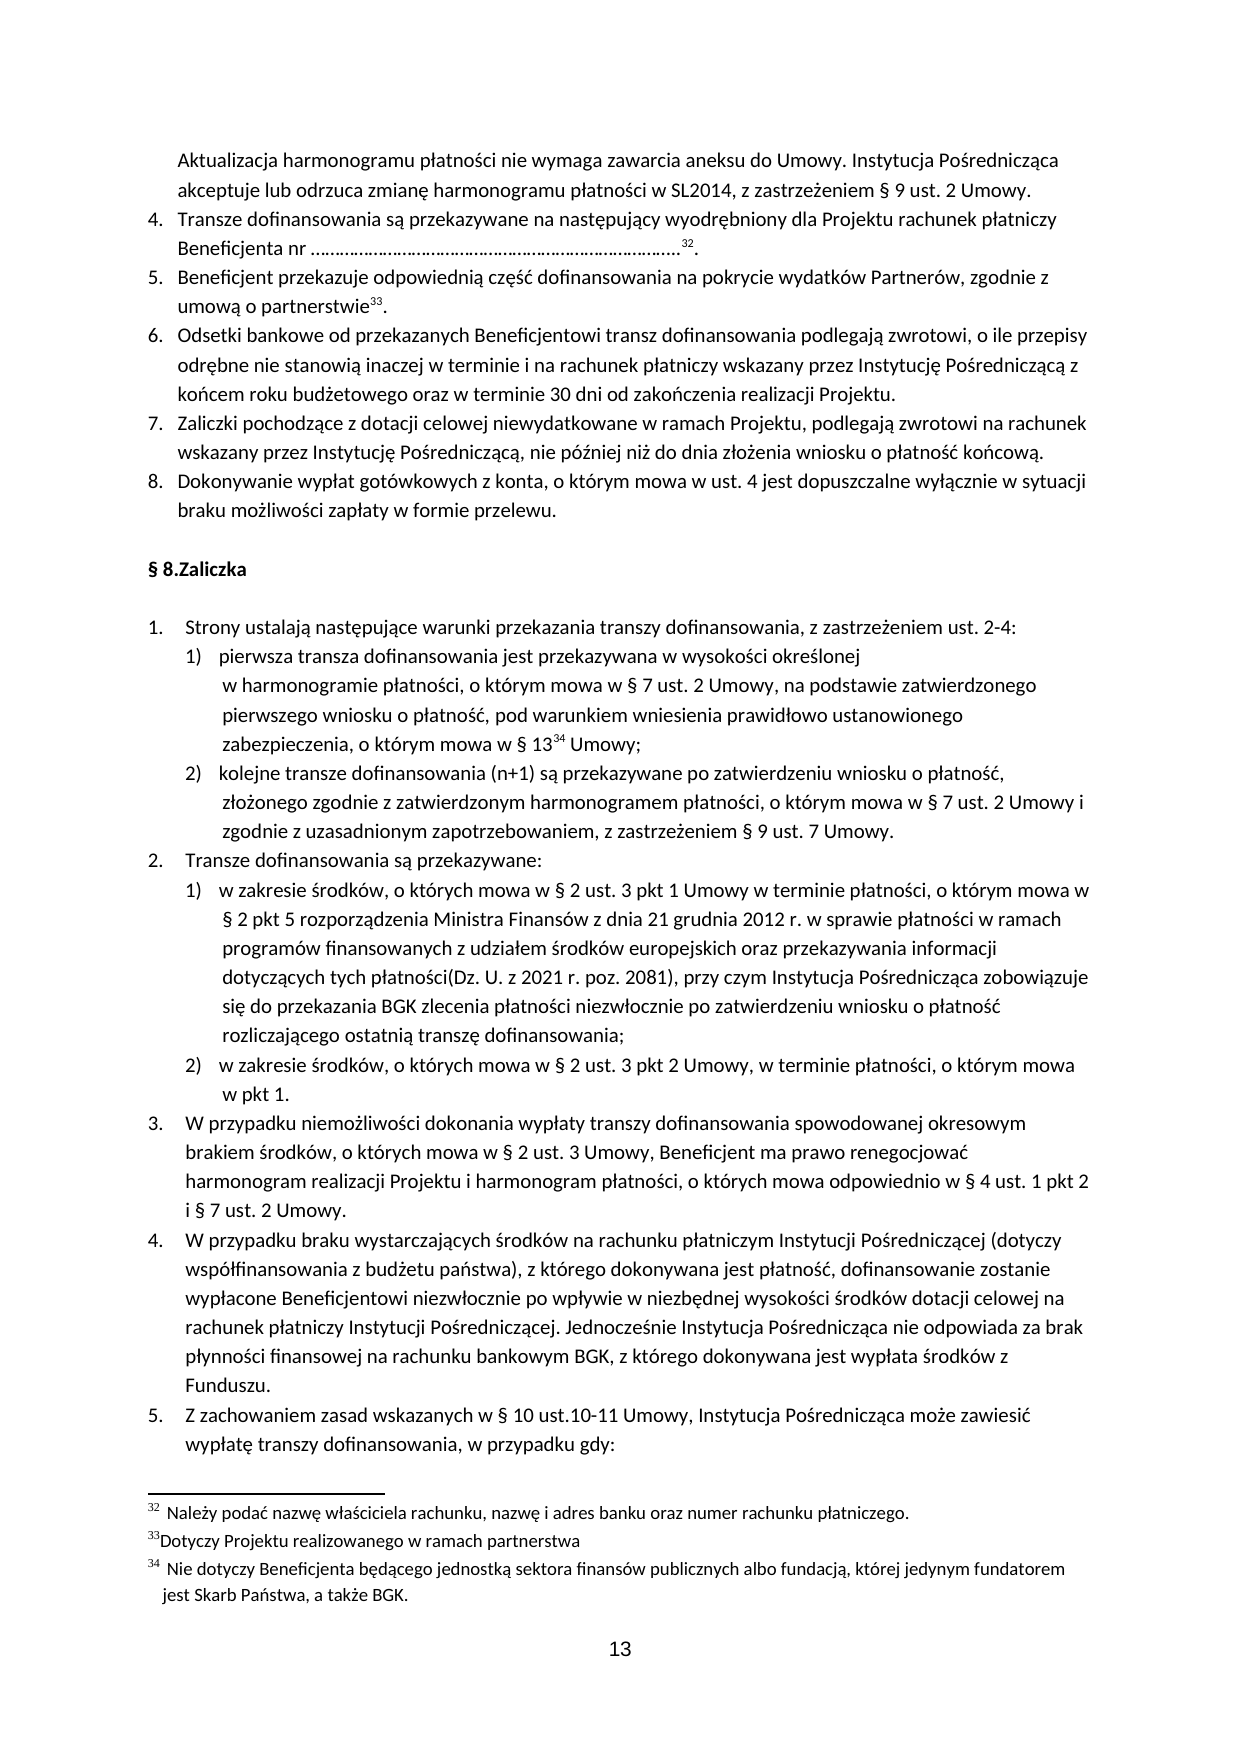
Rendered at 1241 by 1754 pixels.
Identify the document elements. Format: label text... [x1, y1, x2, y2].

list W przypadku braku wystarczających środków na rachunku płatniczym Instytucji Pośredniczącej (dotyczy współfinansowania z budżetu państwa), z którego dokonywana jest płatność, dofinansowanie zostanie wypłacone Beneficjentowi niezwłocznie po wpływie w niezbędnej wysokości środków dotacji celowej na rachunek płatniczy Instytucji Pośredniczącej. Jednocześnie Instytucja Pośrednicząca nie odpowiada za brak płynności finansowej na rachunku bankowym BGK, z którego dokonywana jest wypłata środków z Funduszu. [148, 1227, 1092, 1398]
list kolejne transze dofinansowania (n+1) są przekazywane po zatwierdzeniu wniosku o płatność, złożonego zgodnie z zatwierdzonym harmonogramem płatności, o którym mowa w § 7 ust. 2 Umowy i zgodnie z uzasadnionym zapotrzebowaniem, z zastrzeżeniem § 9 ust. 7 Umowy. [185, 760, 1092, 844]
list Transze dofinansowania są przekazywane: [148, 848, 1092, 873]
list Dokonywanie wypłat gotówkowych z konta, o którym mowa w ust. 4 jest dopuszczalne wyłącznie w sytuacji braku możliwości zapłaty w formie przelewu. [148, 468, 1092, 523]
list Beneficjent przekazuje odpowiednią część dofinansowania na pokrycie wydatków Partnerów, zgodnie z umową o partnerstwie. [148, 264, 1092, 319]
subtitle § 8.Zaliczka [148, 556, 1092, 581]
list Odsetki bankowe od przekazanych Beneficjentowi transz dofinansowania podlegają zwrotowi, o ile przepisy odrębne nie stanowią inaczej w terminie i na rachunek płatniczy wskazany przez Instytucję Pośredniczącą z końcem roku budżetowego oraz w terminie 30 dni od zakończenia realizacji Projektu. [148, 323, 1092, 406]
list Z zachowaniem zasad wskazanych w § 10 ust.10-11 Umowy, Instytucja Pośrednicząca może zawiesić wypłatę transzy dofinansowania, w przypadku gdy: [148, 1402, 1092, 1456]
list w zakresie środków, o których mowa w § 2 ust. 3 pkt 1 Umowy w terminie płatności, o którym mowa w § 2 pkt 5 rozporządzenia Ministra Finansów z dnia 21 grudnia 2012 r. w sprawie płatności w ramach programów finansowanych z udziałem środków europejskich oraz przekazywania informacji dotyczących tych płatności(Dz. U. z 2021 r. poz. 2081), przy czym Instytucja Pośrednicząca zobowiązuje się do przekazania BGK zlecenia płatności niezwłocznie po zatwierdzeniu wniosku o płatność rozliczającego ostatnią transzę dofinansowania; [185, 877, 1092, 1048]
list Zaliczki pochodzące z dotacji celowej niewydatkowane w ramach Projektu, podlegają zwrotowi na rachunek wskazany przez Instytucję Pośredniczącą, nie później niż do dnia złożenia wniosku o płatność końcową. [148, 410, 1092, 465]
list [148, 148, 1092, 202]
list w zakresie środków, o których mowa w § 2 ust. 3 pkt 2 Umowy, w terminie płatności, o którym mowa w pkt 1. [185, 1052, 1092, 1106]
list pierwsza transza dofinansowania jest przekazywana w wysokości określonej w harmonogramie płatności, o którym mowa w § 7 ust. 2 Umowy, na podstawie zatwierdzonego pierwszego wniosku o płatność, pod warunkiem wniesienia prawidłowo ustanowionego zabezpieczenia, o którym mowa w § 13 Umowy; [185, 643, 1092, 756]
list W przypadku niemożliwości dokonania wypłaty transzy dofinansowania spowodowanej okresowym brakiem środków, o których mowa w § 2 ust. 3 Umowy, Beneficjent ma prawo renegocjować harmonogram realizacji Projektu i harmonogram płatności, o których mowa odpowiednio w § 4 ust. 1 pkt 2 i § 7 ust. 2 Umowy. [148, 1110, 1092, 1223]
list Strony ustalają następujące warunki przekazania transzy dofinansowania, z zastrzeżeniem ust. 2-4: [148, 614, 1092, 640]
list Transze dofinansowania są przekazywane na następujący wyodrębniony dla Projektu rachunek płatniczy Beneficjenta nr …………………………………………………………………... [148, 206, 1092, 261]
